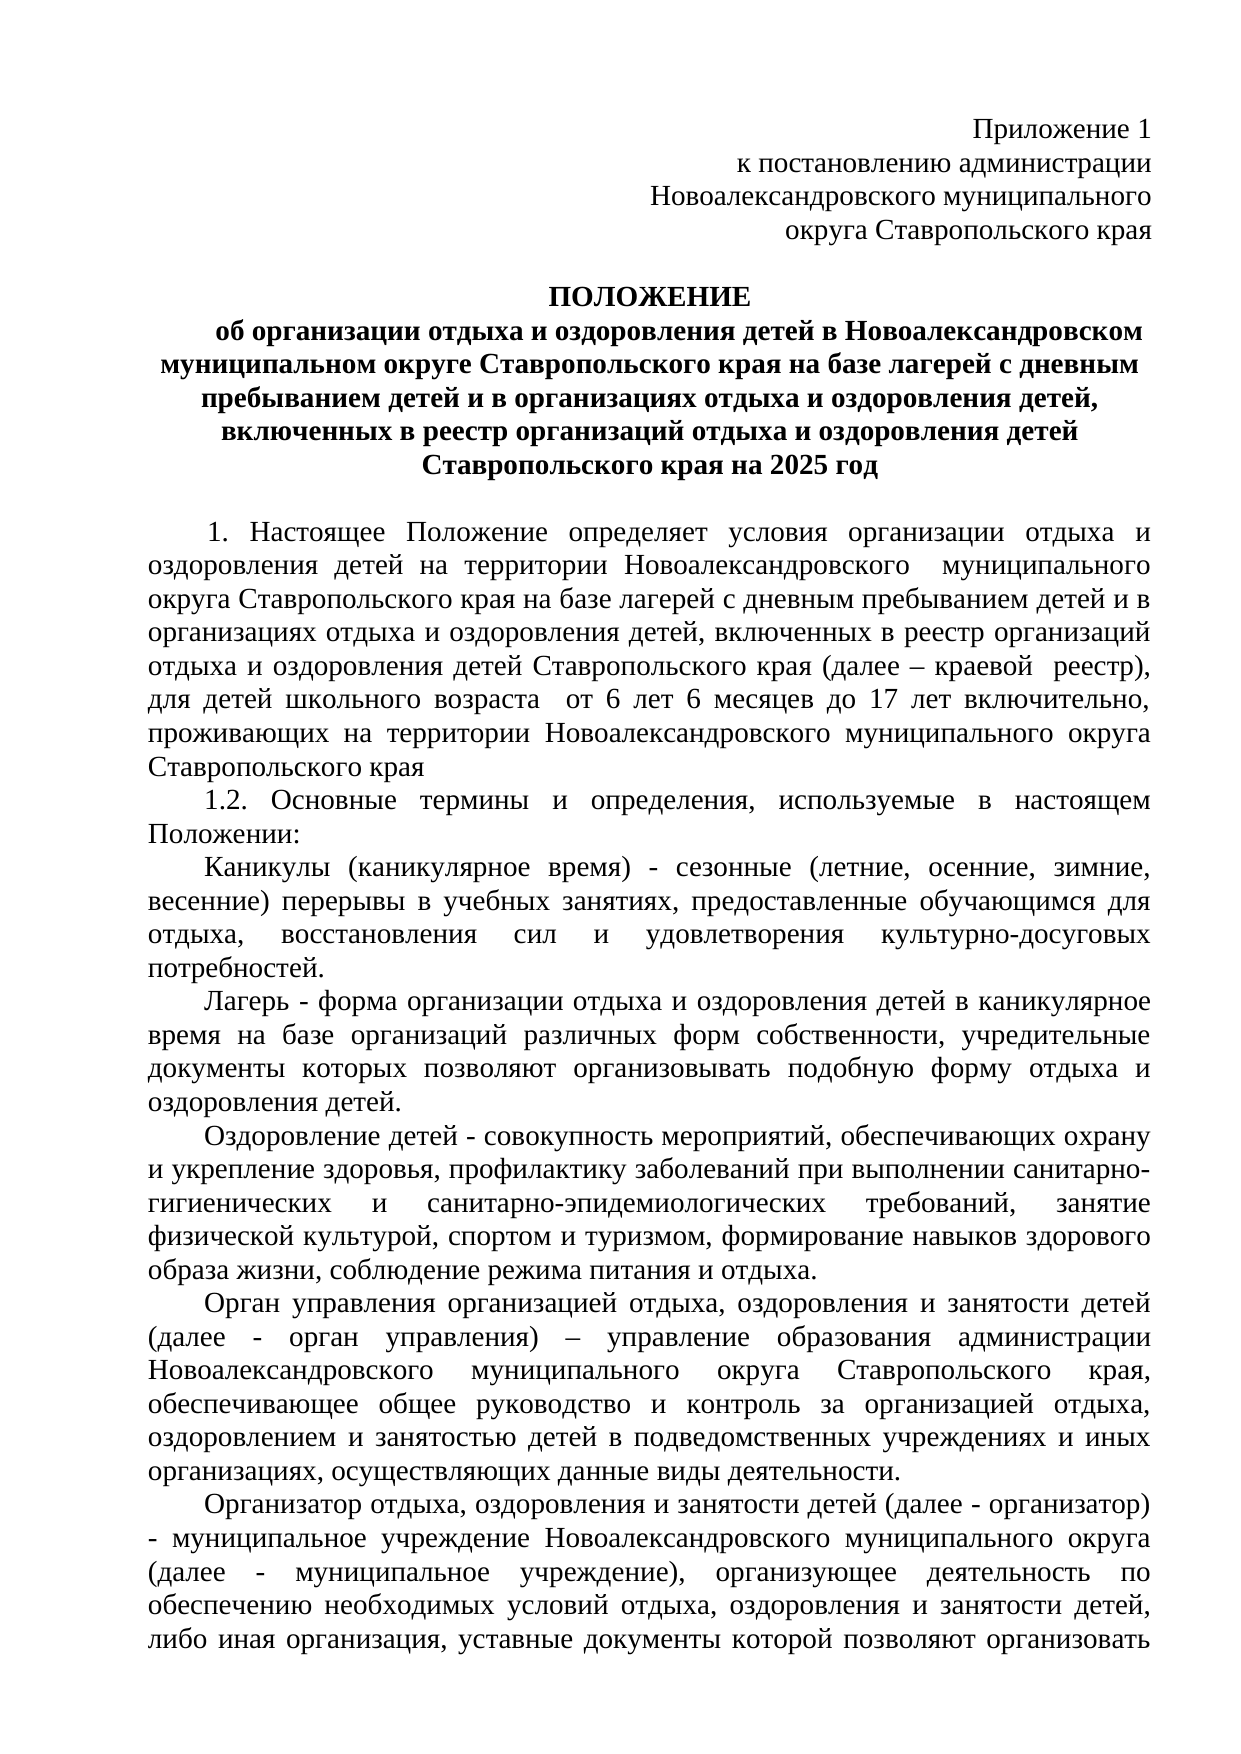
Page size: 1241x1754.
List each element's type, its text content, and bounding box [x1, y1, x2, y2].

text к постановлению администрации [148, 145, 1152, 178]
text Новоалександровского муниципального [148, 178, 1152, 212]
text Каникулы (каникулярное время) - сезонные (летние, осенние, зимние, весенние) перерывы в учебных занятиях, предоставленные обучающимся для отдыха, восстановления сил и удовлетворения культурно-досуговых потребностей. [148, 849, 1152, 983]
text Орган управления организацией отдыха, оздоровления и занятости детей (далее - орган управления) – управление образования администрации Новоалександровского муниципального округа Ставропольского края, обеспечивающее общее руководство и контроль за организацией отдыха, оздоровлением и занятостью детей в подведомственных учреждениях и иных организациях, осуществляющих данные виды деятельности. [148, 1285, 1152, 1487]
text округа Ставропольского края [148, 212, 1152, 246]
text об организации отдыха и оздоровления детей в Новоалександровском муниципальном округе Ставропольского края на базе лагерей с дневным пребыванием детей и в организациях отдыха и оздоровления детей, включенных в реестр организаций отдыха и оздоровления детей Ставропольского края на 2025 год [148, 313, 1152, 480]
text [148, 1487, 1152, 1654]
text Приложение 1 [148, 111, 1152, 145]
text 1. Настоящее Положение определяет условия организации отдыха и оздоровления детей на территории Новоалександровского муниципального округа Ставропольского края на базе лагерей с дневным пребыванием детей и в организациях отдыха и оздоровления детей, включенных в реестр организаций отдыха и оздоровления детей Ставропольского края (далее – краевой реестр), для детей школьного возраста от 6 лет 6 месяцев до 17 лет включительно, проживающих на территории Новоалександровского муниципального округа Ставропольского края [148, 514, 1152, 782]
text Оздоровление детей - совокупность мероприятий, обеспечивающих охрану и укрепление здоровья, профилактику заболеваний при выполнении санитарно-гигиенических и санитарно-эпидемиологических требований, занятие физической культурой, спортом и туризмом, формирование навыков здорового образа жизни, соблюдение режима питания и отдыха. [148, 1118, 1152, 1285]
text ПОЛОЖЕНИЕ [148, 279, 1152, 313]
text 1.2. Основные термины и определения, используемые в настоящем Положении: [148, 782, 1152, 849]
text Лагерь - форма организации отдыха и оздоровления детей в каникулярное время на базе организаций различных форм собственности, учредительные документы которых позволяют организовывать подобную форму отдыха и оздоровления детей. [148, 983, 1152, 1118]
